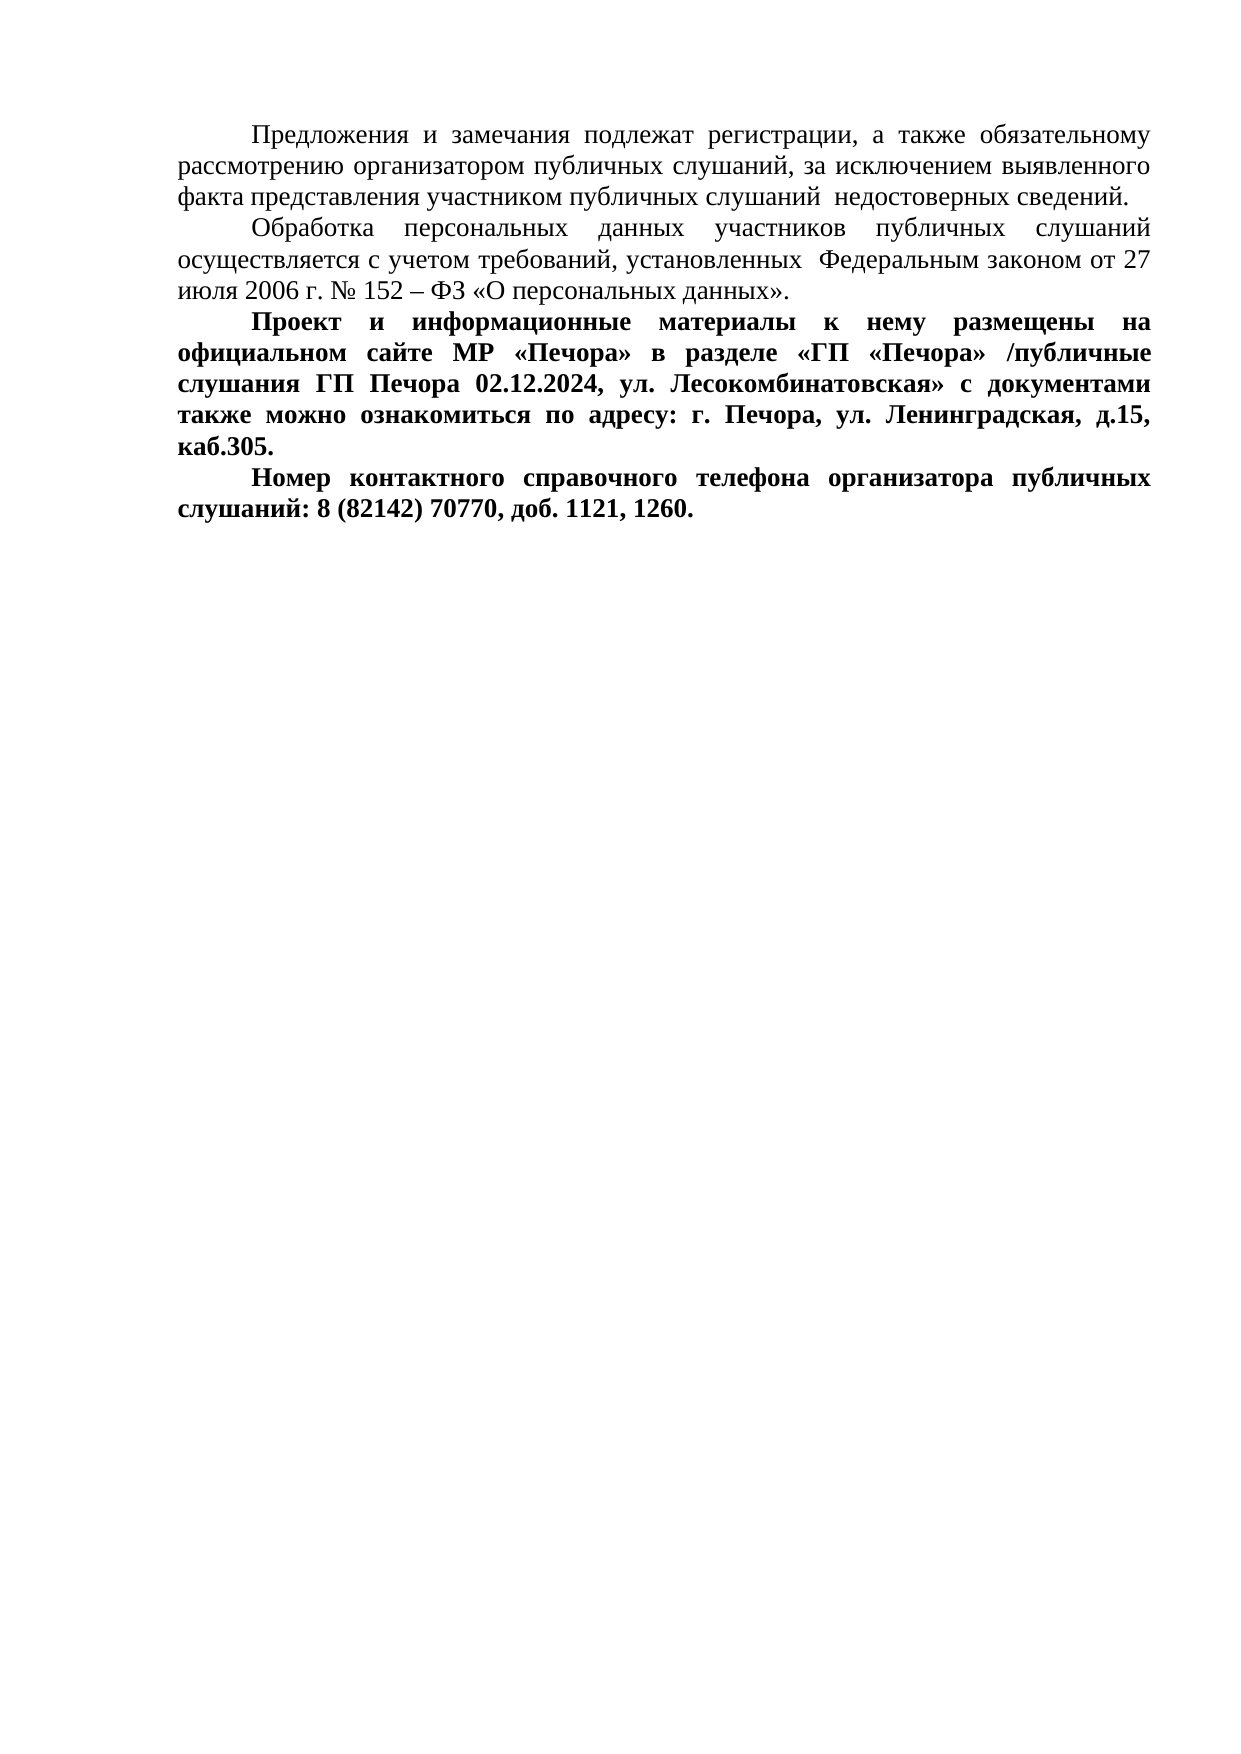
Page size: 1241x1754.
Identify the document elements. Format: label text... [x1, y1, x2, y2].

text Проект и информационные материалы к нему размещены на официальном сайте МР «Печора» в разделе «ГП «Печора» /публичные слушания ГП Печора 02.12.2024, ул. Лесокомбинатовская» с документами также можно ознакомиться по адресу: г. Печора, ул. Ленинградская, д.15, каб.305. [177, 305, 1152, 461]
text Номер контактного справочного телефона организатора публичных слушаний: 8 (82142) 70770, доб. 1121, 1260. [177, 461, 1152, 523]
list Предложения и замечания подлежат регистрации, а также обязательному рассмотрению организатором публичных слушаний, за исключением выявленного факта представления участником публичных слушаний недостоверных сведений. [177, 118, 1152, 212]
list Обработка персональных данных участников публичных слушаний осуществляется с учетом требований, установленных Федеральным законом от 27 июля 2006 г. № 152 – ФЗ «О персональных данных». [177, 212, 1152, 305]
